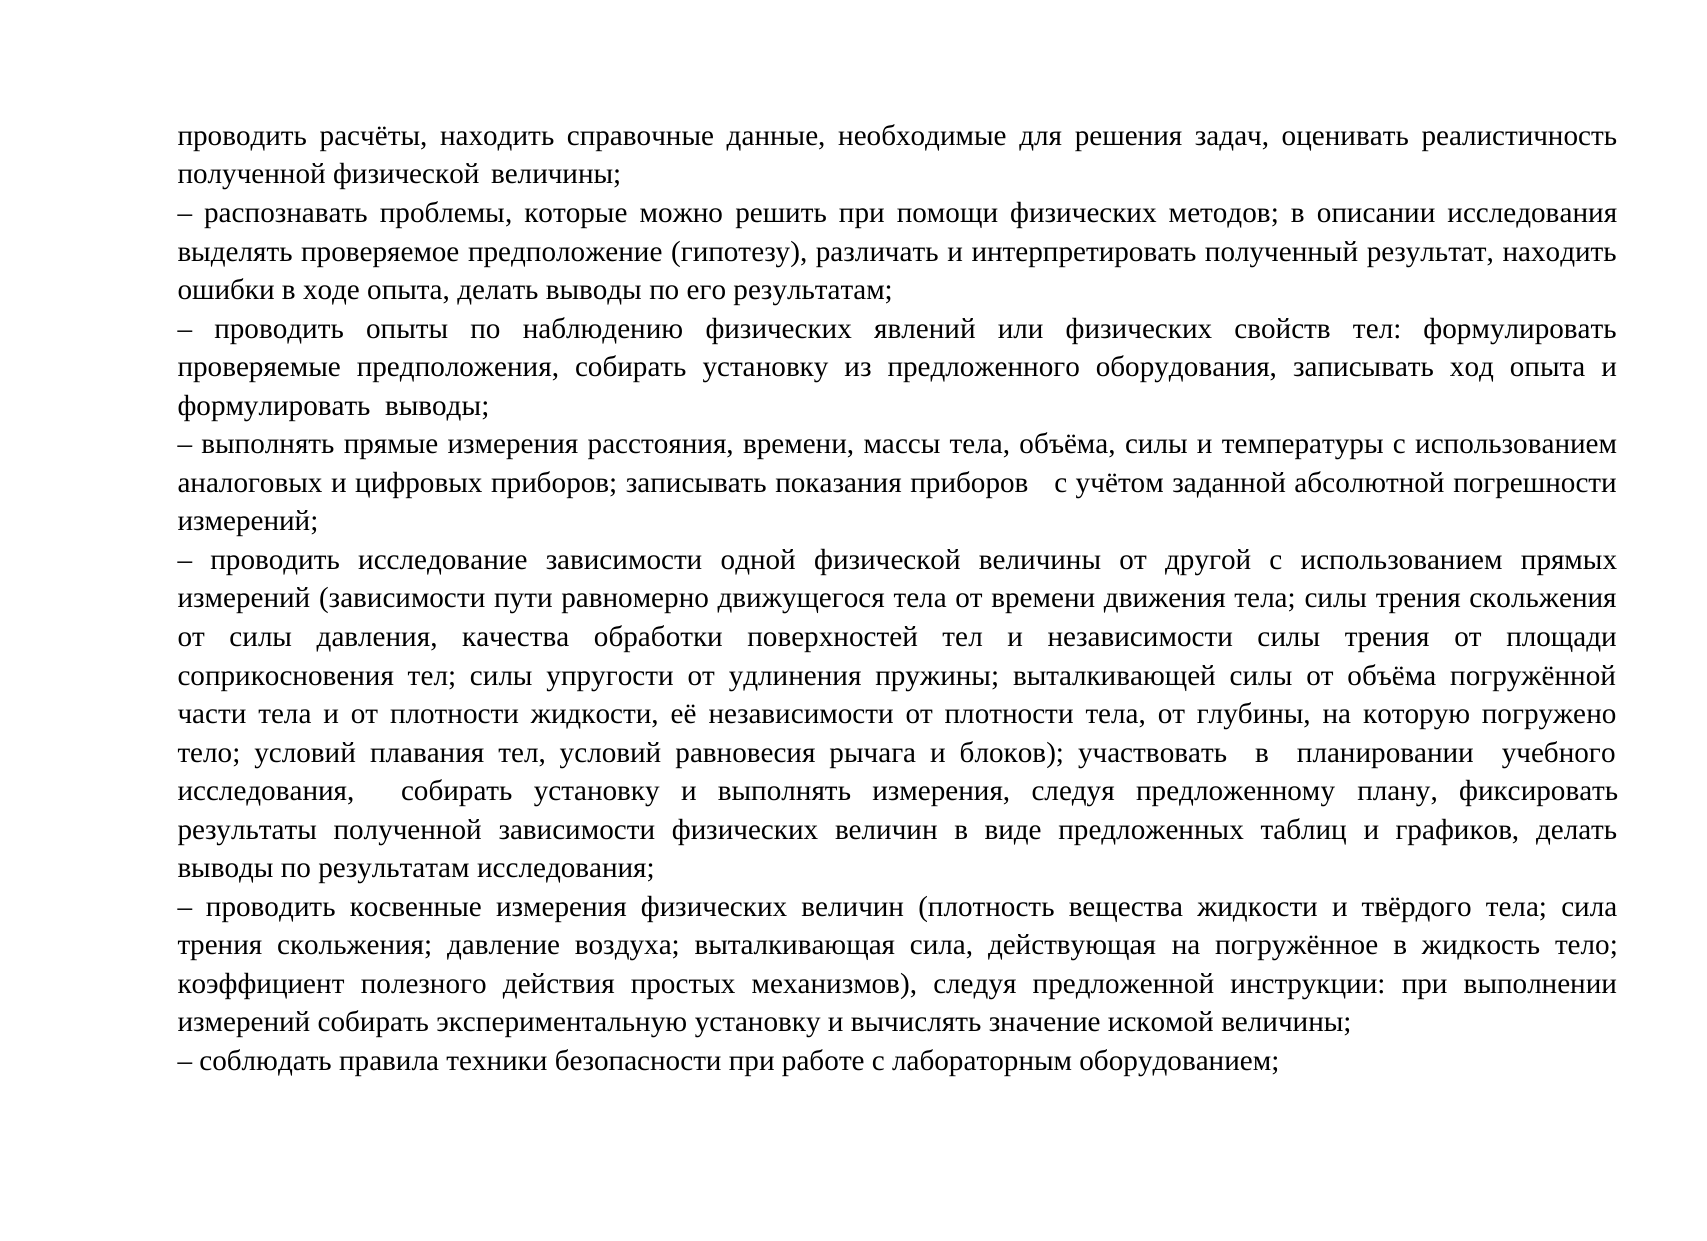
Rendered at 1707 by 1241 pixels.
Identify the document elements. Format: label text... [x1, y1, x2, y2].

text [177, 118, 1618, 190]
text – выполнять прямые измерения расстояния, времени, массы тела, объёма, силы и температуры с использованием аналоговых и цифровых приборов; записывать показания приборов с учётом заданной абсолютной погрешности измерений; [177, 426, 1618, 537]
text – проводить опыты по наблюдению физических явлений или физических свойств тел: формулировать проверяемые предположения, собирать установку из предложенного оборудования, записывать ход опыта и формулировать выводы; [177, 311, 1618, 421]
text – проводить исследование зависимости одной физической величины от другой с использованием прямых измерений (зависимости пути равномерно движущегося тела от времени движения тела; силы трения скольжения от силы давления, качества обработки поверхностей тел и независимости силы трения от площади соприкосновения тел; силы упругости от удлинения пружины; выталкивающей силы от объёма погружённой части тела и от плотности жидкости, её независимости от плотности тела, от глубины, на которую погружено тело; условий плавания тел, условий равновесия рычага и блоков); участвовать в планировании учебного исследования, собирать установку и выполнять измерения, следуя предложенному плану, фиксировать результаты полученной зависимости физических величин в виде предложенных таблиц и графиков, делать выводы по результатам исследования; [177, 542, 1618, 884]
text – проводить косвенные измерения физических величин (плотность вещества жидкости и твёрдого тела; сила трения скольжения; давление воздуха; выталкивающая сила, действующая на погружённое в жидкость тело; коэффициент полезного действия простых механизмов), следуя предложенной инструкции: при выполнении измерений собирать экспериментальную установку и вычислять значение искомой величины; [177, 889, 1618, 1038]
text – распознавать проблемы, которые можно решить при помощи физических методов; в описании исследования выделять проверяемое предположение (гипотезу), различать и интерпретировать полученный результат, находить ошибки в ходе опыта, делать выводы по его результатам; [177, 195, 1618, 306]
text – соблюдать правила техники безопасности при работе с лабораторным оборудованием; [177, 1043, 1618, 1077]
